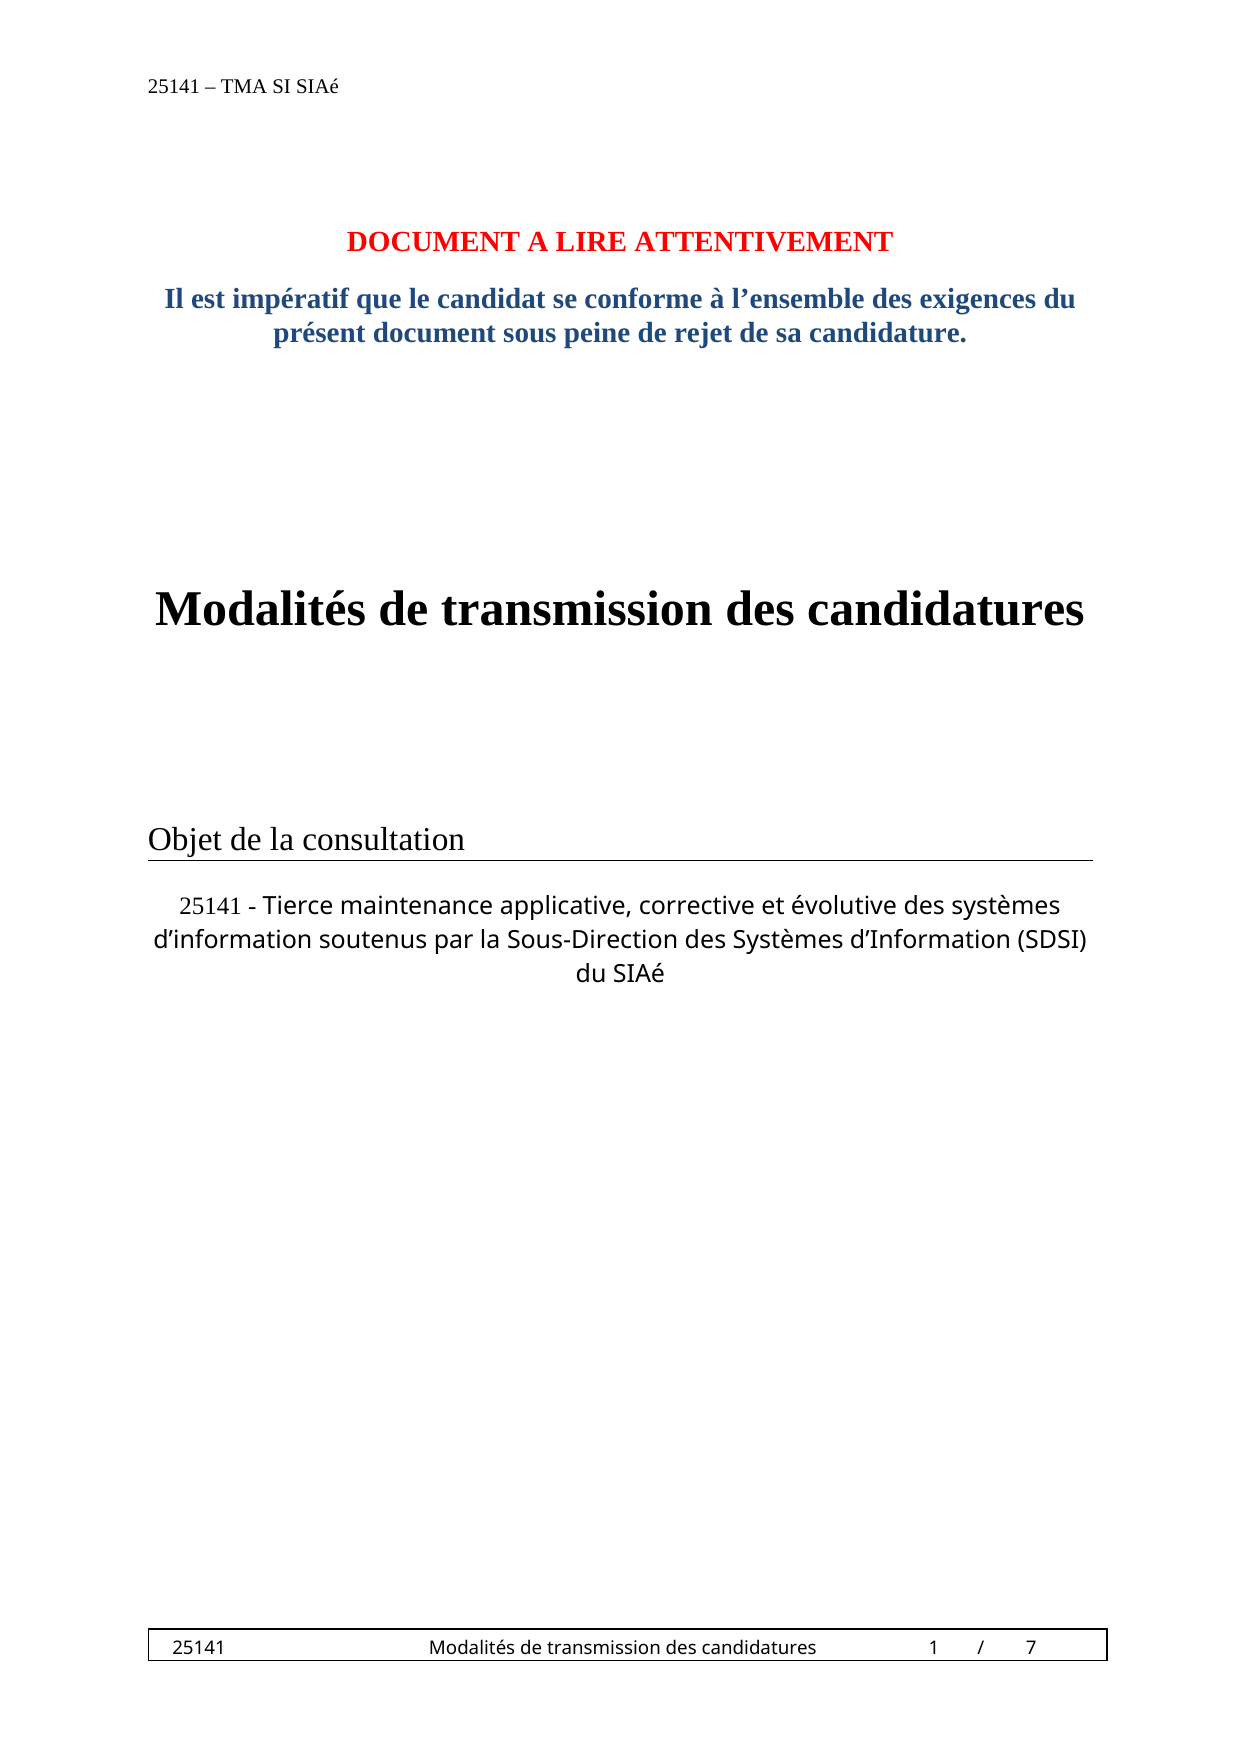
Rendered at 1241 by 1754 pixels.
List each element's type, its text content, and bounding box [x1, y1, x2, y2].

text Il est impératif que le candidat se conforme à l’ensemble des exigences du présent document sous peine de rejet de sa candidature. [148, 282, 1093, 349]
text Modalités de transmission des candidatures [148, 579, 1093, 636]
text DOCUMENT A LIRE ATTENTIVEMENT [148, 224, 1093, 258]
text Objet de la consultation [148, 819, 1093, 860]
text 25141 - Tierce maintenance applicative, corrective et évolutive des systèmes d’information soutenus par la Sous-Direction des Systèmes d’Information (SDSI) du SIAé [148, 887, 1093, 990]
